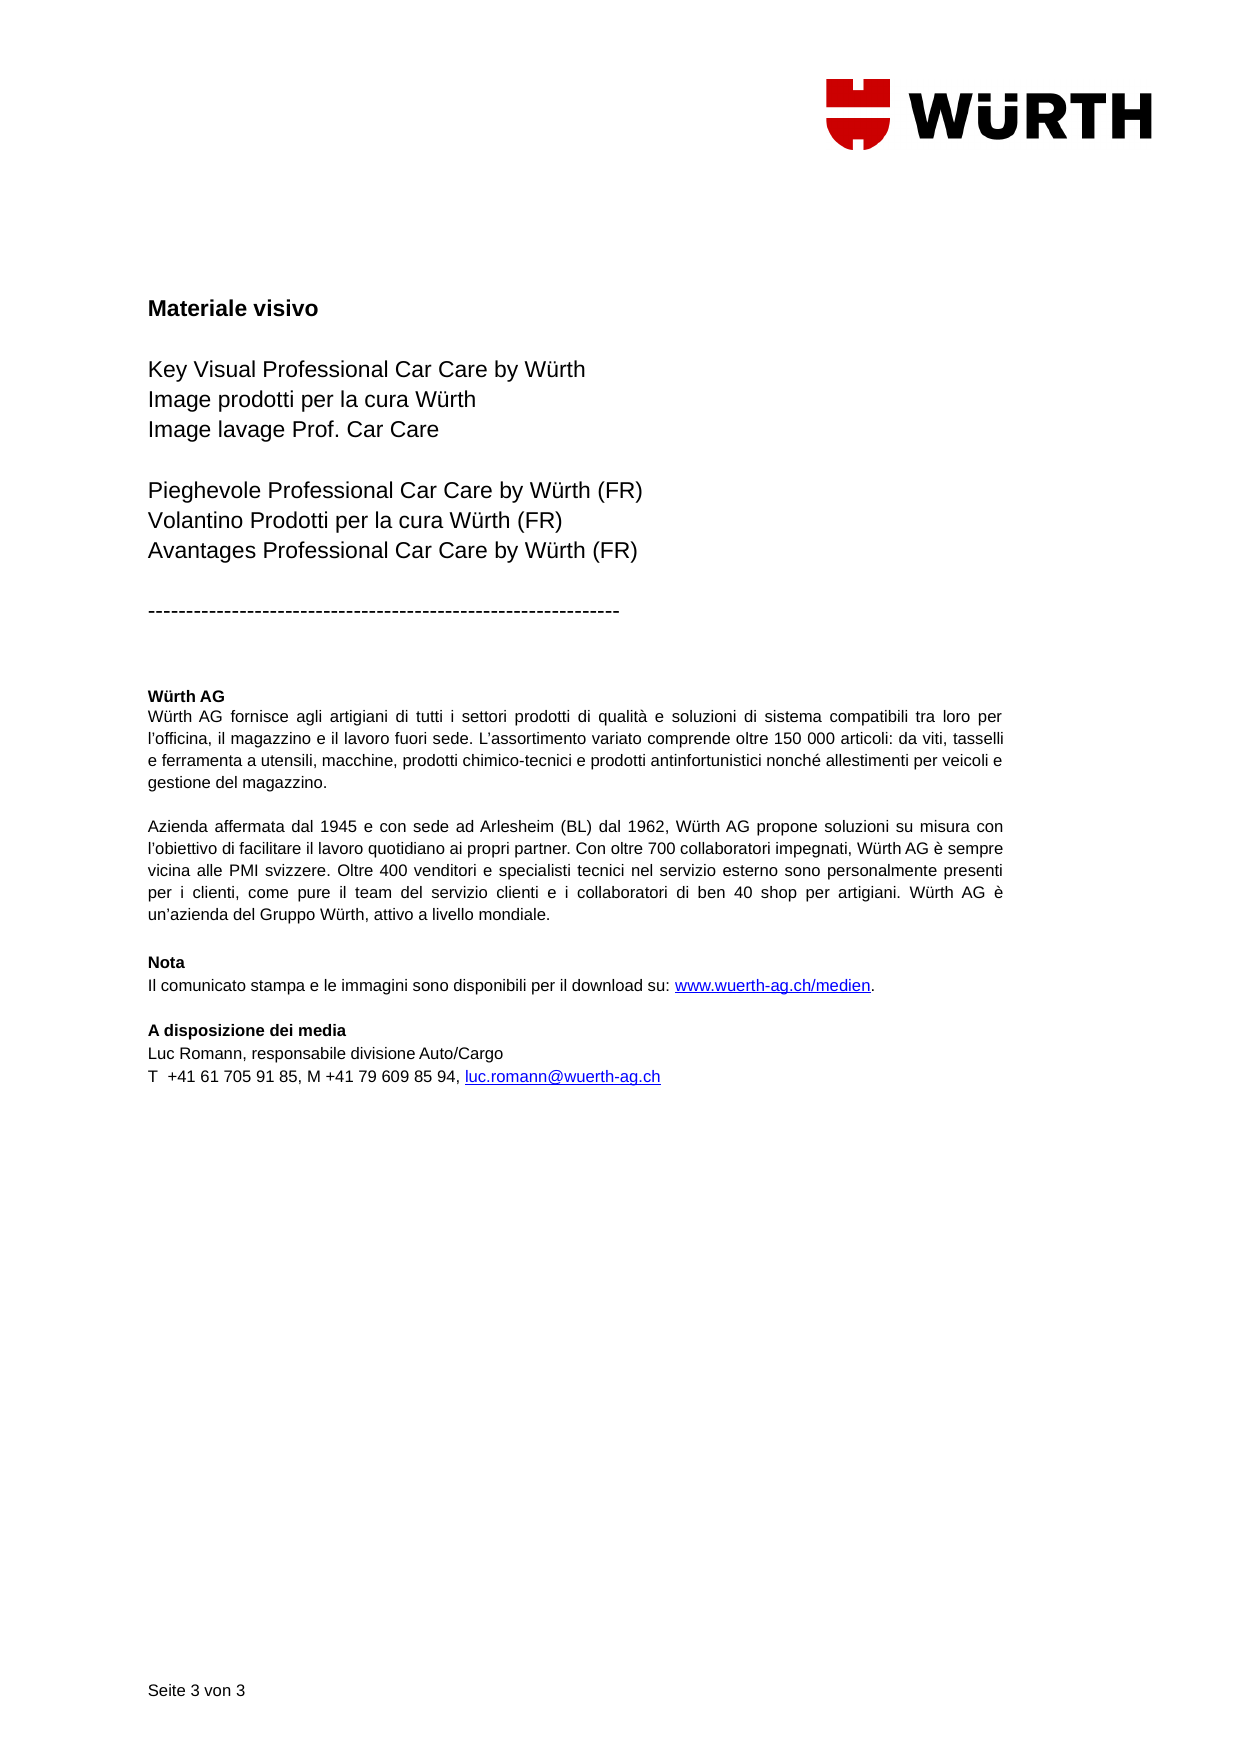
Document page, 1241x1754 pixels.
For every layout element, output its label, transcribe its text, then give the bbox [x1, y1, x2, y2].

text Volantino Prodotti per la cura Würth (FR) [148, 507, 1004, 533]
picture [826, 79, 1152, 150]
text Il comunicato stampa e le immagini sono disponibili per il download su: www.wuerth-ag.ch/medien. [148, 973, 1004, 996]
text Key Visual Professional Car Care by Würth [148, 356, 1004, 382]
text -------------------------------------------------------------- [148, 597, 1004, 624]
text Azienda affermata dal 1945 e con sede ad Arlesheim (BL) dal 1962, Würth AG propone soluzioni su misura con l’obiettivo di facilitare il lavoro quotidiano ai propri partner. Con oltre 700 collaboratori impegnati, Würth AG è sempre vicina alle PMI svizzere. Oltre 400 venditori e specialisti tecnici nel servizio esterno sono personalmente presenti per i clienti, come pure il team del servizio clienti e i collaboratori di ben 40 shop per artigiani. Würth AG è un’azienda del Gruppo Würth, attivo a livello mondiale. [148, 817, 1004, 924]
subtitle Würth AG [148, 684, 1004, 707]
text T +41 61 705 91 85, M +41 79 609 85 94, luc.romann@wuerth-ag.ch [148, 1064, 1004, 1087]
subtitle A disposizione dei media [148, 1018, 1004, 1041]
text Pieghevole Professional Car Care by Würth (FR) [148, 477, 1004, 503]
text Image prodotti per la cura Würth [148, 386, 1004, 412]
text Würth AG fornisce agli artigiani di tutti i settori prodotti di qualità e soluzioni di sistema compatibili tra loro per l’officina, il magazzino e il lavoro fuori sede. L’assortimento variato comprende oltre 150 000 articoli: da viti, tasselli e ferramenta a utensili, macchine, prodotti chimico-tecnici e prodotti antinfortunistici nonché allestimenti per veicoli e gestione del magazzino. [148, 707, 1004, 792]
text Avantages Professional Car Care by Würth (FR) [148, 537, 1004, 563]
subtitle Nota [148, 950, 1004, 973]
text Image lavage Prof. Car Care [148, 416, 1004, 442]
text Materiale visivo [148, 295, 1004, 322]
text Luc Romann, responsabile divisione Auto/Cargo [148, 1041, 1004, 1064]
